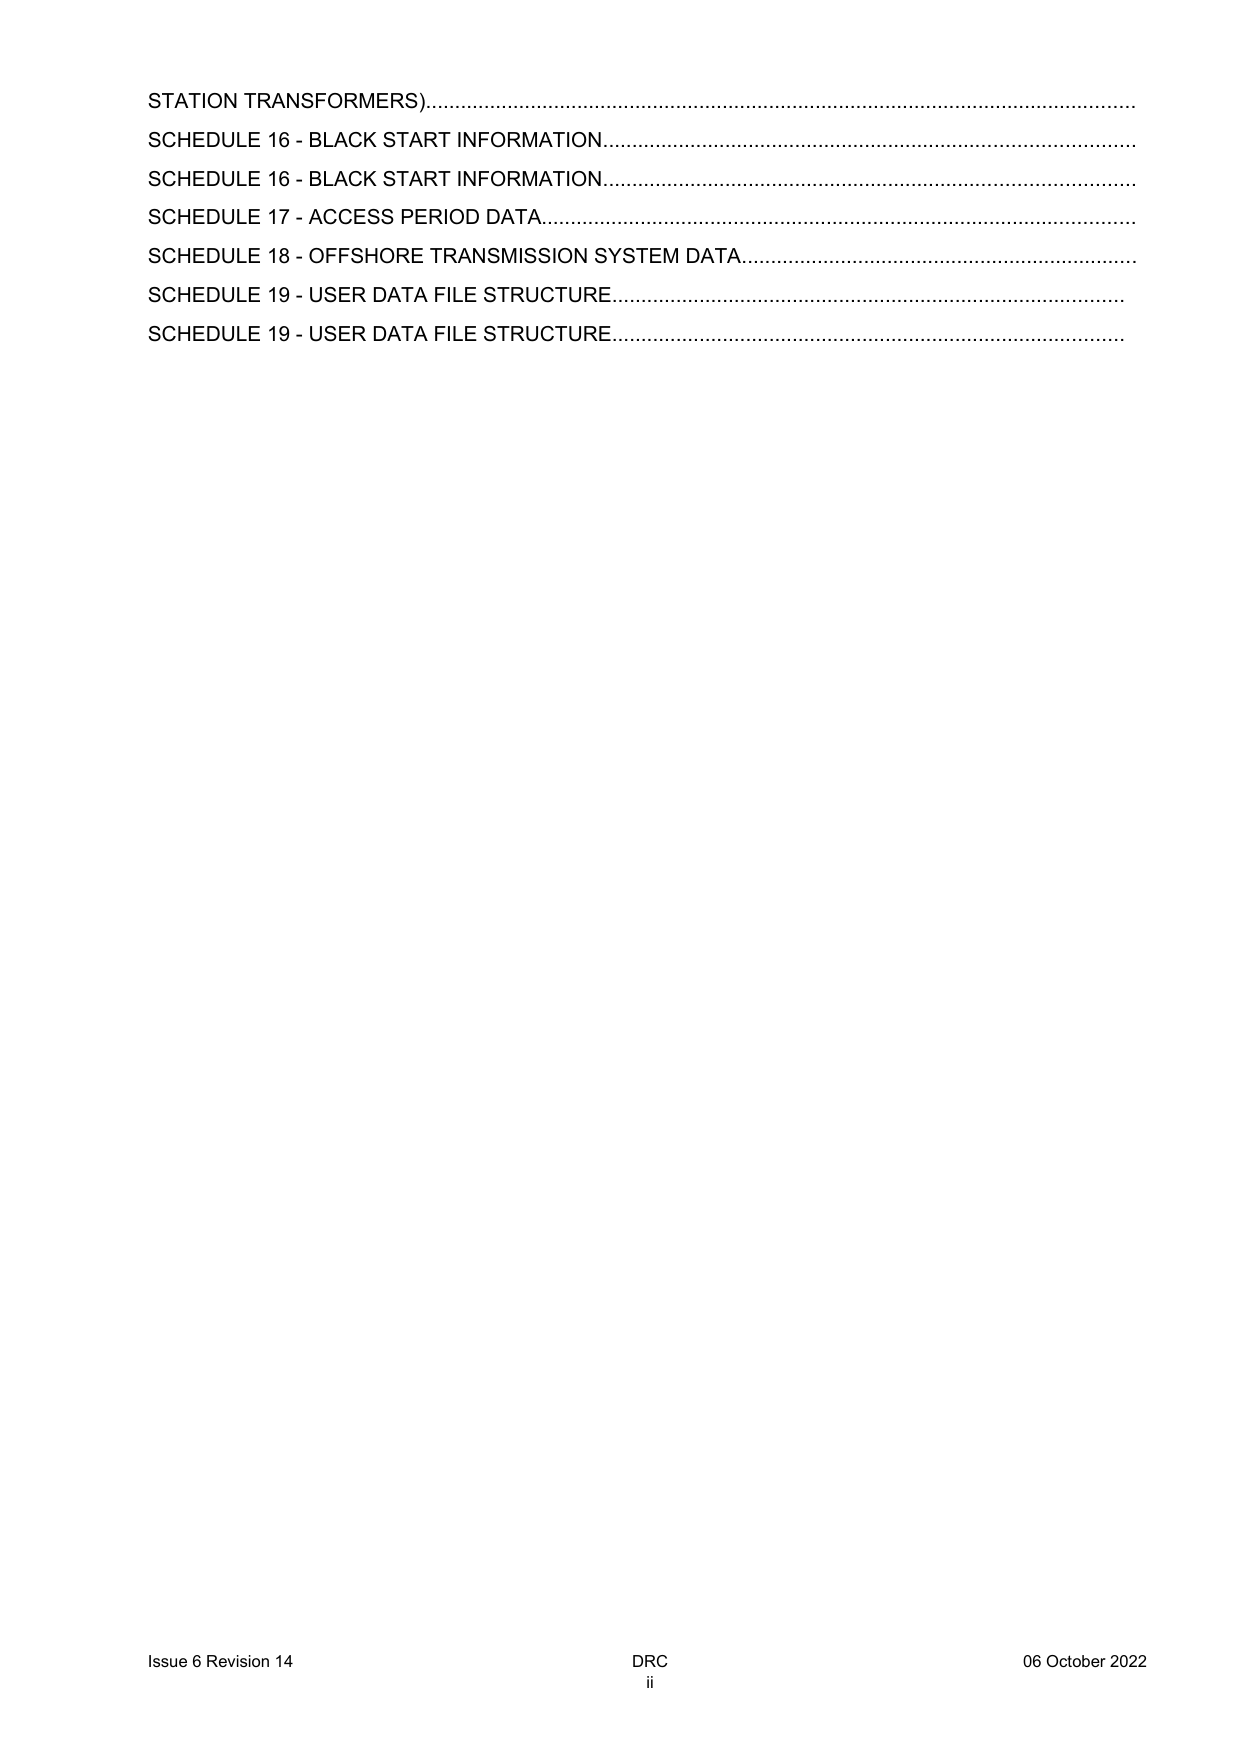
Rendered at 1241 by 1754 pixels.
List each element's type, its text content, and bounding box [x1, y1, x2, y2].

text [148, 89, 1092, 113]
text SCHEDULE 18 - OFFSHORE TRANSMISSION SYSTEM DATA 92 [148, 244, 1092, 268]
text SCHEDULE 19 - USER DATA FILE STRUCTURE 123 [148, 283, 1092, 307]
text SCHEDULE 16 - BLACK START INFORMATION 89 [148, 127, 1092, 151]
text SCHEDULE 16 - BLACK START INFORMATION 90 [148, 166, 1092, 190]
text SCHEDULE 17 - ACCESS PERIOD DATA 91 [148, 205, 1092, 229]
text SCHEDULE 19 - USER DATA FILE STRUCTURE 125 [148, 322, 1092, 346]
